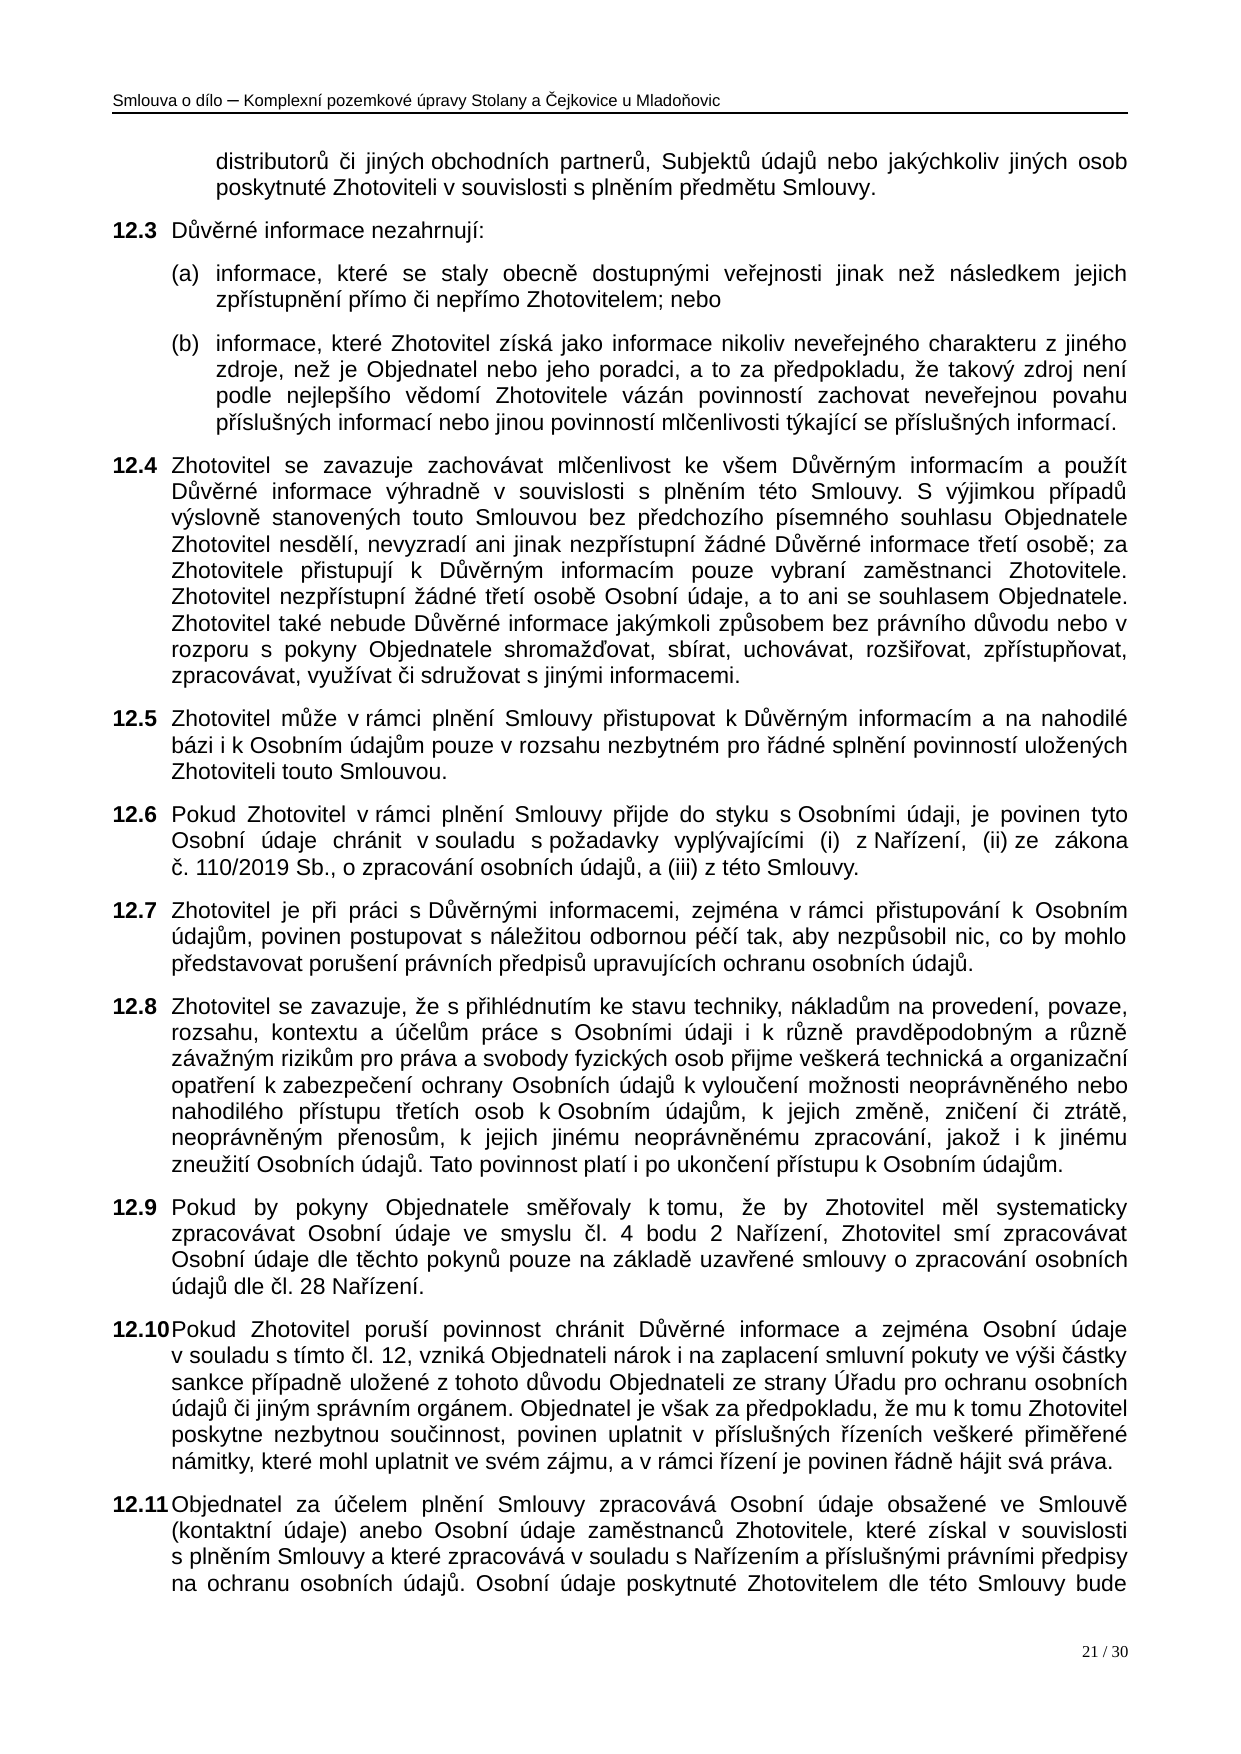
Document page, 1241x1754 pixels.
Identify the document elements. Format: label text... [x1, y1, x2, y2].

text Zhotovitel se zavazuje zachovávat mlčenlivost ke všem Důvěrným informacím a použít Důvěrné informace výhradně v souvislosti s plněním této Smlouvy. S výjimkou případů výslovně stanovených touto Smlouvou bez předchozího písemného souhlasu Objednatele Zhotovitel nesdělí, nevyzradí ani jinak nezpřístupní žádné Důvěrné informace třetí osobě; za Zhotovitele přistupují k Důvěrným informacím pouze vybraní zaměstnanci Zhotovitele. Zhotovitel nezpřístupní žádné třetí osobě Osobní údaje, a to ani se souhlasem Objednatele. Zhotovitel také nebude Důvěrné informace jakýmkoli způsobem bez právního důvodu nebo v rozporu s pokyny Objednatele shromažďovat, sbírat, uchovávat, rozšiřovat, zpřístupňovat, zpracovávat, využívat či sdružovat s jinými informacemi. [112, 452, 1128, 689]
text Pokud Zhotovitel poruší povinnost chránit Důvěrné informace a zejména Osobní údaje v souladu s tímto čl. 12, vzniká Objednateli nárok i na zaplacení smluvní pokuty ve výši částky sankce případně uložené z tohoto důvodu Objednateli ze strany Úřadu pro ochranu osobních údajů či jiným správním orgánem. Objednatel je však za předpokladu, že mu k tomu Zhotovitel poskytne nezbytnou součinnost, povinen uplatnit v příslušných řízeních veškeré přiměřené námitky, které mohl uplatnit ve svém zájmu, a v rámci řízení je povinen řádně hájit svá práva. [112, 1316, 1128, 1474]
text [112, 1491, 1128, 1596]
text Pokud by pokyny Objednatele směřovaly k tomu, že by Zhotovitel měl systematicky zpracovávat Osobní údaje ve smyslu čl. 4 bodu 2 Nařízení, Zhotovitel smí zpracovávat Osobní údaje dle těchto pokynů pouze na základě uzavřené smlouvy o zpracování osobních údajů dle čl. 28 Nařízení. [112, 1194, 1128, 1299]
list informace, které Zhotovitel získá jako informace nikoliv neveřejného charakteru z jiného zdroje, než je Objednatel nebo jeho poradci, a to za předpokladu, že takový zdroj není podle nejlepšího vědomí Zhotovitele vázán povinností zachovat neveřejnou povahu příslušných informací nebo jinou povinností mlčenlivosti týkající se příslušných informací. [171, 329, 1128, 435]
text Zhotovitel může v rámci plnění Smlouvy přistupovat k Důvěrným informacím a na nahodilé bázi i k Osobním údajům pouze v rozsahu nezbytném pro řádné splnění povinností uložených Zhotoviteli touto Smlouvou. [112, 705, 1128, 784]
list informace, které se staly obecně dostupnými veřejnosti jinak než následkem jejich zpřístupnění přímo či nepřímo Zhotovitelem; nebo [171, 260, 1128, 313]
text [171, 148, 1128, 200]
text Zhotovitel se zavazuje, že s přihlédnutím ke stavu techniky, nákladům na provedení, povaze, rozsahu, kontextu a účelům práce s Osobními údaji i k různě pravděpodobným a různě závažným rizikům pro práva a svobody fyzických osob přijme veškerá technická a organizační opatření k zabezpečení ochrany Osobních údajů k vyloučení možnosti neoprávněného nebo nahodilého přístupu třetích osob k Osobním údajům, k jejich změně, zničení či ztrátě, neoprávněným přenosům, k jejich jinému neoprávněnému zpracování, jakož i k jinému zneužití Osobních údajů. Tato povinnost platí i po ukončení přístupu k Osobním údajům. [112, 993, 1128, 1177]
text Pokud Zhotovitel v rámci plnění Smlouvy přijde do styku s Osobními údaji, je povinen tyto Osobní údaje chránit v souladu s požadavky vyplývajícími (i) z Nařízení, (ii) ze zákona č. 110/2019 Sb., o zpracování osobních údajů, a (iii) z této Smlouvy. [112, 801, 1128, 880]
text Důvěrné informace nezahrnují: [112, 217, 1128, 243]
text Zhotovitel je při práci s Důvěrnými informacemi, zejména v rámci přistupování k Osobním údajům, povinen postupovat s náležitou odbornou péčí tak, aby nezpůsobil nic, co by mohlo představovat porušení právních předpisů upravujících ochranu osobních údajů. [112, 897, 1128, 976]
